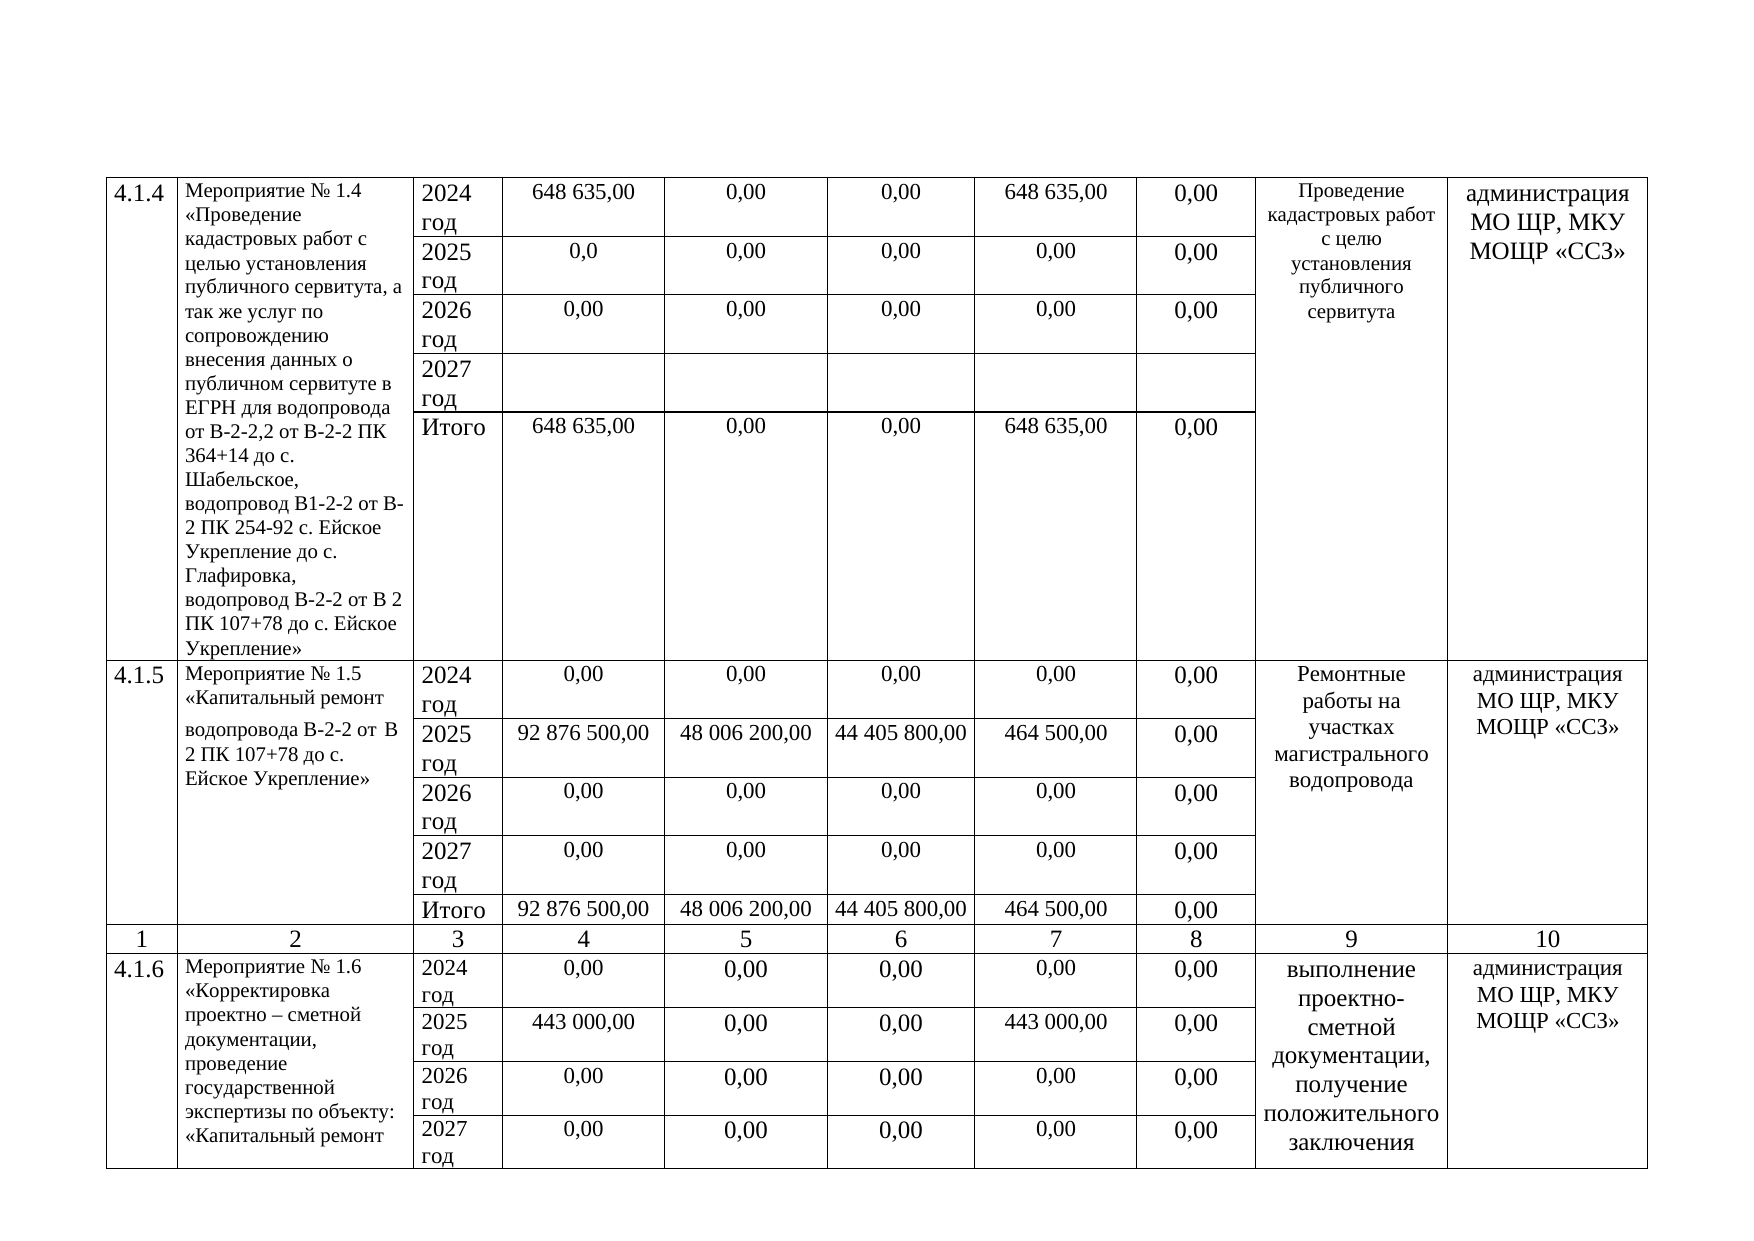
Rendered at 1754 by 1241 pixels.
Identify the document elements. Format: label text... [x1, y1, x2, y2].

table_cell 2024 год [414, 178, 502, 236]
table_cell 443 000,00 [503, 1008, 664, 1061]
table_cell 0,00 [828, 237, 974, 294]
table_cell администрация МО ЩР, МКУ МОЩР «ССЗ» [1448, 954, 1647, 1168]
table_cell 2027 год [414, 836, 502, 894]
table_cell 0,00 [828, 178, 974, 236]
table_cell 0,00 [975, 836, 1136, 894]
table_cell [1137, 354, 1255, 411]
table_cell 0,00 [665, 954, 827, 1007]
table_cell 0,00 [1137, 1062, 1255, 1114]
table_cell 648 635,00 [975, 413, 1136, 659]
table_cell 8 [1137, 925, 1255, 953]
table_cell 0,00 [503, 778, 664, 835]
table_cell 0,00 [503, 836, 664, 894]
table_cell 0,00 [828, 836, 974, 894]
table_cell Мероприятие № 1.4 «Проведение кадастровых работ с целью установления публичного сервитута, а так же услуг по сопровождению внесения данных о публичном сервитуте в ЕГРН для водопровода от В-2-2,2 от В-2-2 ПК 364+14 до с. Шабельское, водопровод В1-2-2 от В-2 ПК 254-92 с. Ейское Укрепление до с. Глафировка, водопровод В-2-2 от В 2 ПК 107+78 до с. Ейское Укрепление» [178, 178, 413, 659]
table_cell 0,00 [1137, 661, 1255, 718]
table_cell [1448, 178, 1647, 659]
table_cell 4.1.6 [107, 954, 177, 1168]
table_cell 0,00 [828, 661, 974, 718]
table_cell Итого [414, 413, 502, 659]
table_cell Мероприятие № 1.6 «Корректировка проектно – сметной документации, проведение государственной экспертизы по объекту: «Капитальный ремонт водопровода В-2-2 от В 2 ПК 107+78 до с. Ейское Укрепление» [178, 954, 413, 1168]
table_cell 0,00 [665, 1062, 827, 1114]
table_cell 9 [1256, 925, 1447, 953]
table_cell 0,00 [665, 237, 827, 294]
table_cell 0,00 [975, 1062, 1136, 1114]
table_cell 0,00 [975, 778, 1136, 835]
table_cell 2026 год [414, 1062, 502, 1114]
table_cell 10 [1448, 925, 1647, 953]
table_cell 0,00 [975, 954, 1136, 1007]
table_cell 6 [828, 925, 974, 953]
table_cell 0,00 [975, 1116, 1136, 1168]
table_cell 2027 год [414, 354, 502, 411]
table_cell 0,00 [1137, 895, 1255, 923]
table_cell 0,00 [1137, 178, 1255, 236]
table_cell 0,00 [828, 295, 974, 353]
table_cell 2024 год [414, 661, 502, 718]
table_cell 44 405 800,00 [828, 895, 974, 923]
table_cell 92 876 500,00 [503, 895, 664, 923]
table_cell 0,00 [503, 954, 664, 1007]
table_cell 0,00 [1137, 1008, 1255, 1061]
table_cell 0,00 [1137, 1116, 1255, 1168]
table_cell администрация МО ЩР, МКУ МОЩР «ССЗ» [1448, 661, 1647, 923]
table_cell 0,00 [503, 1062, 664, 1114]
table_cell Ремонтные работы на участках магистрального водопровода [1256, 661, 1447, 923]
table_cell 0,00 [503, 661, 664, 718]
table_cell выполнение проектно-сметной документации, получение положительного заключения экспертизы [1256, 954, 1447, 1168]
table_cell 44 405 800,00 [828, 719, 974, 777]
table_cell 0,00 [665, 661, 827, 718]
table_cell 0,0 [503, 237, 664, 294]
table_cell 4.1.4 [107, 178, 177, 659]
table_cell 0,00 [1137, 954, 1255, 1007]
table_cell 3 [414, 925, 502, 953]
table_cell Мероприятие № 1.5 «Капитальный ремонт водопровода В-2-2 от В 2 ПК 107+78 до с. Ейское Укрепление» [178, 661, 413, 923]
table_cell 0,00 [665, 1008, 827, 1061]
table_cell 648 635,00 [975, 178, 1136, 236]
table_cell 0,00 [1137, 778, 1255, 835]
table_cell 0,00 [1137, 413, 1255, 659]
table_cell 0,00 [665, 178, 827, 236]
table_cell 0,00 [1137, 295, 1255, 353]
table_cell 0,00 [828, 1116, 974, 1168]
table_cell [828, 354, 974, 411]
table_cell 5 [665, 925, 827, 953]
table_cell 1 [107, 925, 177, 953]
table_cell 648 635,00 [503, 413, 664, 659]
table_cell 0,00 [828, 1062, 974, 1114]
table_cell 0,00 [665, 295, 827, 353]
table_cell 4.1.5 [107, 661, 177, 923]
table_cell Итого [414, 895, 502, 923]
table_cell 0,00 [975, 237, 1136, 294]
table_cell 2025 год [414, 237, 502, 294]
table_cell 464 500,00 [975, 719, 1136, 777]
table_cell 0,00 [975, 295, 1136, 353]
table_cell 0,00 [1137, 836, 1255, 894]
table_cell 0,00 [828, 1008, 974, 1061]
table_cell 4 [503, 925, 664, 953]
table_cell 2025 год [414, 1008, 502, 1061]
table_cell 7 [975, 925, 1136, 953]
table_cell 443 000,00 [975, 1008, 1136, 1061]
table_cell 464 500,00 [975, 895, 1136, 923]
table_cell 2026 год [414, 778, 502, 835]
table_cell [665, 354, 827, 411]
table_cell 0,00 [1137, 237, 1255, 294]
table_cell 2026 год [414, 295, 502, 353]
table_cell 0,00 [828, 413, 974, 659]
table_cell 48 006 200,00 [665, 719, 827, 777]
table_cell 0,00 [665, 413, 827, 659]
table_cell 0,00 [503, 1116, 664, 1168]
table_cell [503, 354, 664, 411]
table_cell [975, 354, 1136, 411]
table_cell 2025 год [414, 719, 502, 777]
table_cell 92 876 500,00 [503, 719, 664, 777]
table_cell 0,00 [503, 295, 664, 353]
table_cell 2024 год [414, 954, 502, 1007]
table_cell 0,00 [665, 836, 827, 894]
table_cell Проведение кадастровых работ с целю установления публичного сервитута [1256, 178, 1447, 659]
table_cell 0,00 [975, 661, 1136, 718]
table_cell 0,00 [665, 1116, 827, 1168]
table_cell 2 [178, 925, 413, 953]
table_cell 0,00 [828, 778, 974, 835]
table_cell 648 635,00 [503, 178, 664, 236]
table_cell 2027 год [414, 1116, 502, 1168]
table_cell 0,00 [1137, 719, 1255, 777]
table_cell 0,00 [665, 778, 827, 835]
table_cell 48 006 200,00 [665, 895, 827, 923]
table_cell 0,00 [828, 954, 974, 1007]
